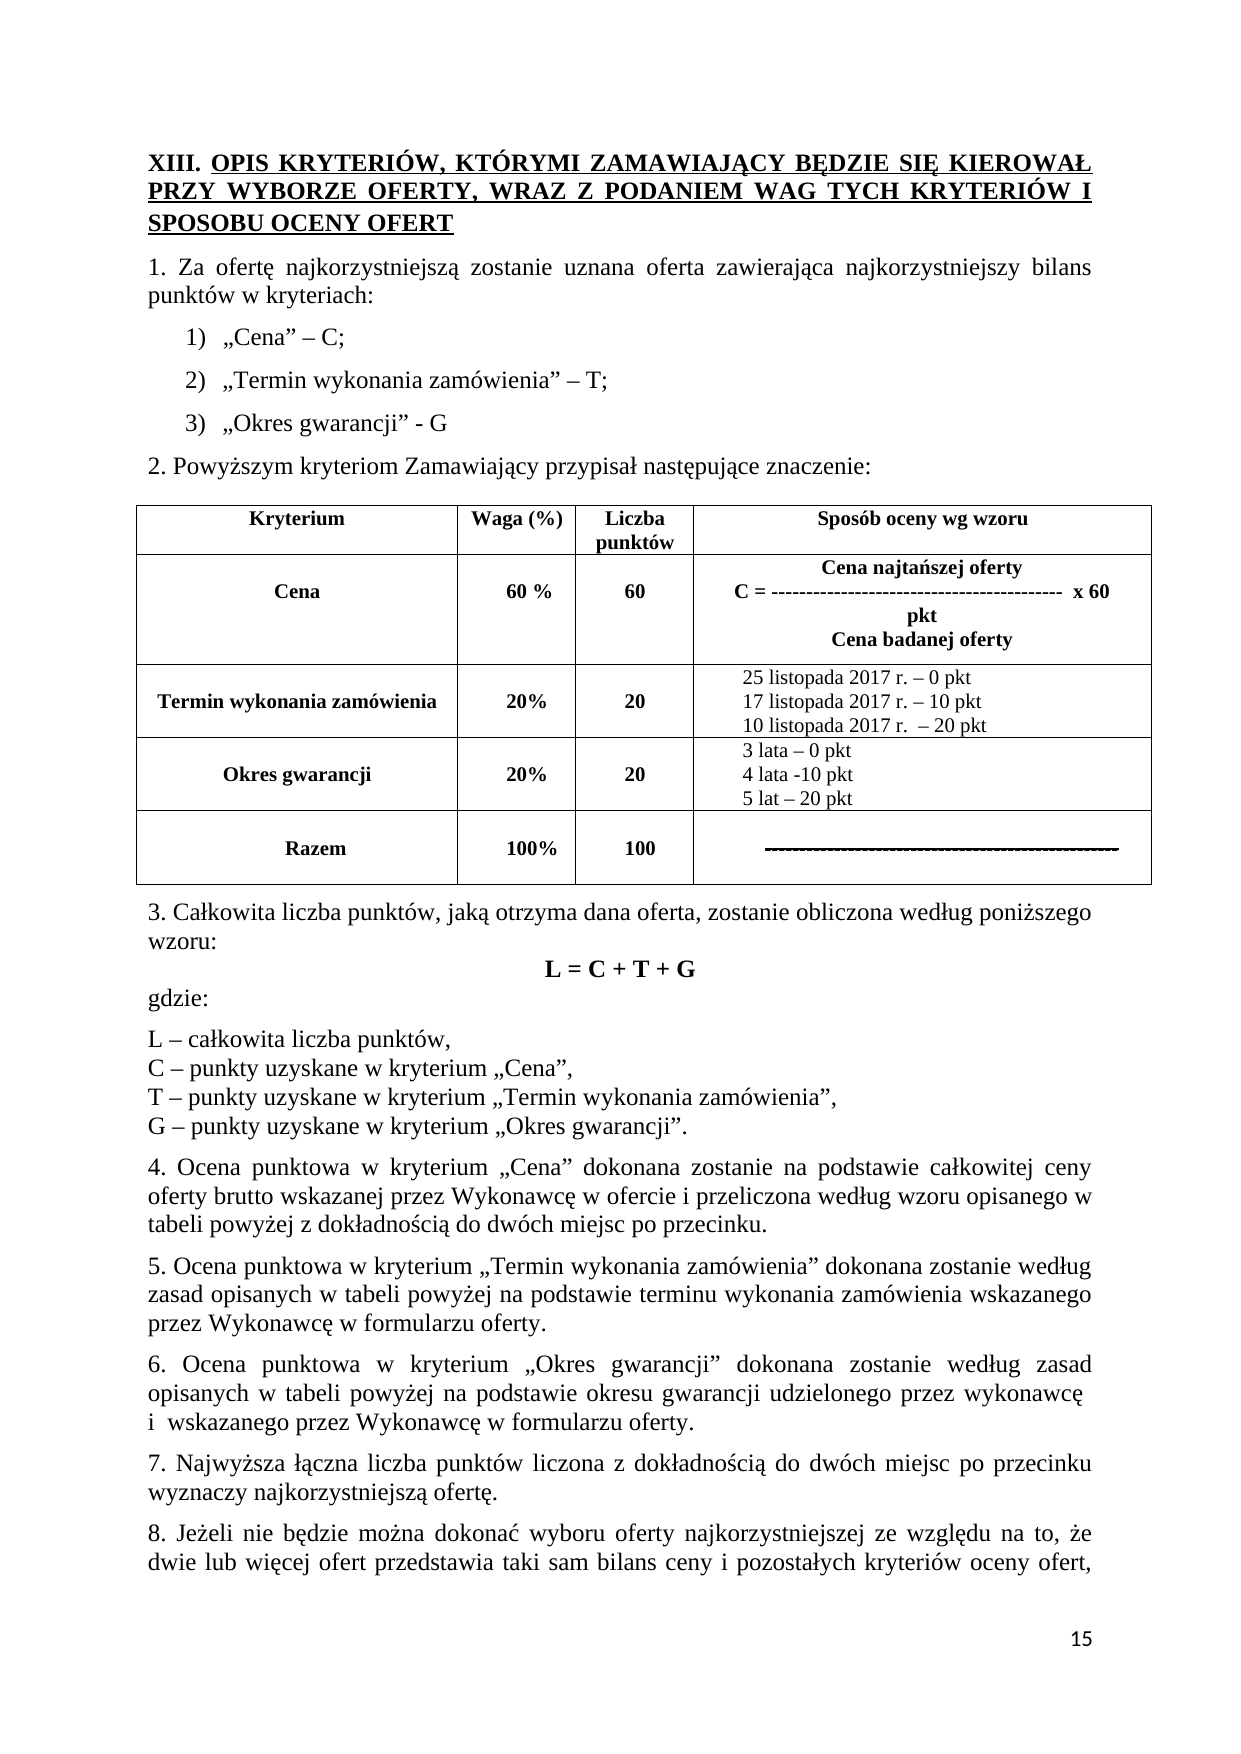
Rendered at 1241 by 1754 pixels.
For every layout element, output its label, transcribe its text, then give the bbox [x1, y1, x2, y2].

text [148, 1518, 1093, 1576]
table_cell 100 [576, 811, 693, 883]
table_cell 60 [576, 555, 693, 664]
text gdzie: [148, 983, 1093, 1012]
table_header Sposób oceny wg wzoru [694, 506, 1151, 554]
table_cell 20 [576, 738, 693, 810]
table_cell 20% [458, 665, 575, 737]
text 2. Powyższym kryteriom Zamawiający przypisał następujące znaczenie: [148, 451, 1093, 480]
text XIII. OPIS KRYTERIÓW, KTÓRYMI ZAMAWIAJĄCY BĘDZIE SIĘ KIEROWAŁ PRZY WYBORZE OFERTY, WRAZ Z PODANIEM WAG TYCH KRYTERIÓW I SPOSOBU OCENY OFERT [148, 148, 1093, 239]
table_cell 100% [458, 811, 575, 883]
text 5. Ocena punktowa w kryterium „Termin wykonania zamówienia” dokonana zostanie według zasad opisanych w tabeli powyżej na podstawie terminu wykonania zamówienia wskazanego przez Wykonawcę w formularzu oferty. [148, 1251, 1093, 1337]
table_cell [694, 555, 1151, 664]
table_cell 25 listopada 2017 r. – 0 pkt 17 listopada 2017 r. – 10 pkt 10 listopada 2017 r. – 20 pkt [694, 665, 1151, 737]
table_header Kryterium [137, 506, 457, 554]
text L – całkowita liczba punktów, [148, 1024, 1093, 1053]
text T – punkty uzyskane w kryterium „Termin wykonania zamówienia”, [148, 1082, 1093, 1111]
table_cell 20 [576, 665, 693, 737]
table_cell 20% [458, 738, 575, 810]
table_cell Razem [137, 811, 457, 883]
list „Cena” – C; [185, 322, 1093, 350]
table_header Waga (%) [458, 506, 575, 554]
table_cell Cena [137, 555, 457, 664]
table_header Liczba punktów [576, 506, 693, 554]
text C – punkty uzyskane w kryterium „Cena”, [148, 1053, 1093, 1082]
text L = C + T + G [148, 954, 1093, 983]
text G – punkty uzyskane w kryterium „Okres gwarancji”. [148, 1111, 1093, 1139]
table_cell Okres gwarancji [137, 738, 457, 810]
text 3. Całkowita liczba punktów, jaką otrzyma dana oferta, zostanie obliczona według poniższego wzoru: [148, 897, 1093, 954]
text 7. Najwyższa łączna liczba punktów liczona z dokładnością do dwóch miejsc po przecinku wyznaczy najkorzystniejszą ofertę. [148, 1448, 1093, 1506]
text 4. Ocena punktowa w kryterium „Cena” dokonana zostanie na podstawie całkowitej ceny oferty brutto wskazanej przez Wykonawcę w ofercie i przeliczona według wzoru opisanego w tabeli powyżej z dokładnością do dwóch miejsc po przecinku. [148, 1152, 1093, 1238]
text 6. Ocena punktowa w kryterium „Okres gwarancji” dokonana zostanie według zasad opisanych w tabeli powyżej na podstawie okresu gwarancji udzielonego przez wykonawcę i wskazanego przez Wykonawcę w formularzu oferty. [148, 1349, 1093, 1436]
table_cell 60 % [458, 555, 575, 664]
list „Okres gwarancji” - G [185, 408, 1093, 437]
text 1. Za ofertę najkorzystniejszą zostanie uznana oferta zawierająca najkorzystniejszy bilans punktów w kryteriach: [148, 252, 1093, 309]
list „Termin wykonania zamówienia” – T; [185, 365, 1093, 393]
table_cell --------------------------------------------------- [694, 811, 1151, 883]
table_cell 3 lata – 0 pkt 4 lata -10 pkt 5 lat – 20 pkt [694, 738, 1151, 810]
table_cell Termin wykonania zamówienia [137, 665, 457, 737]
